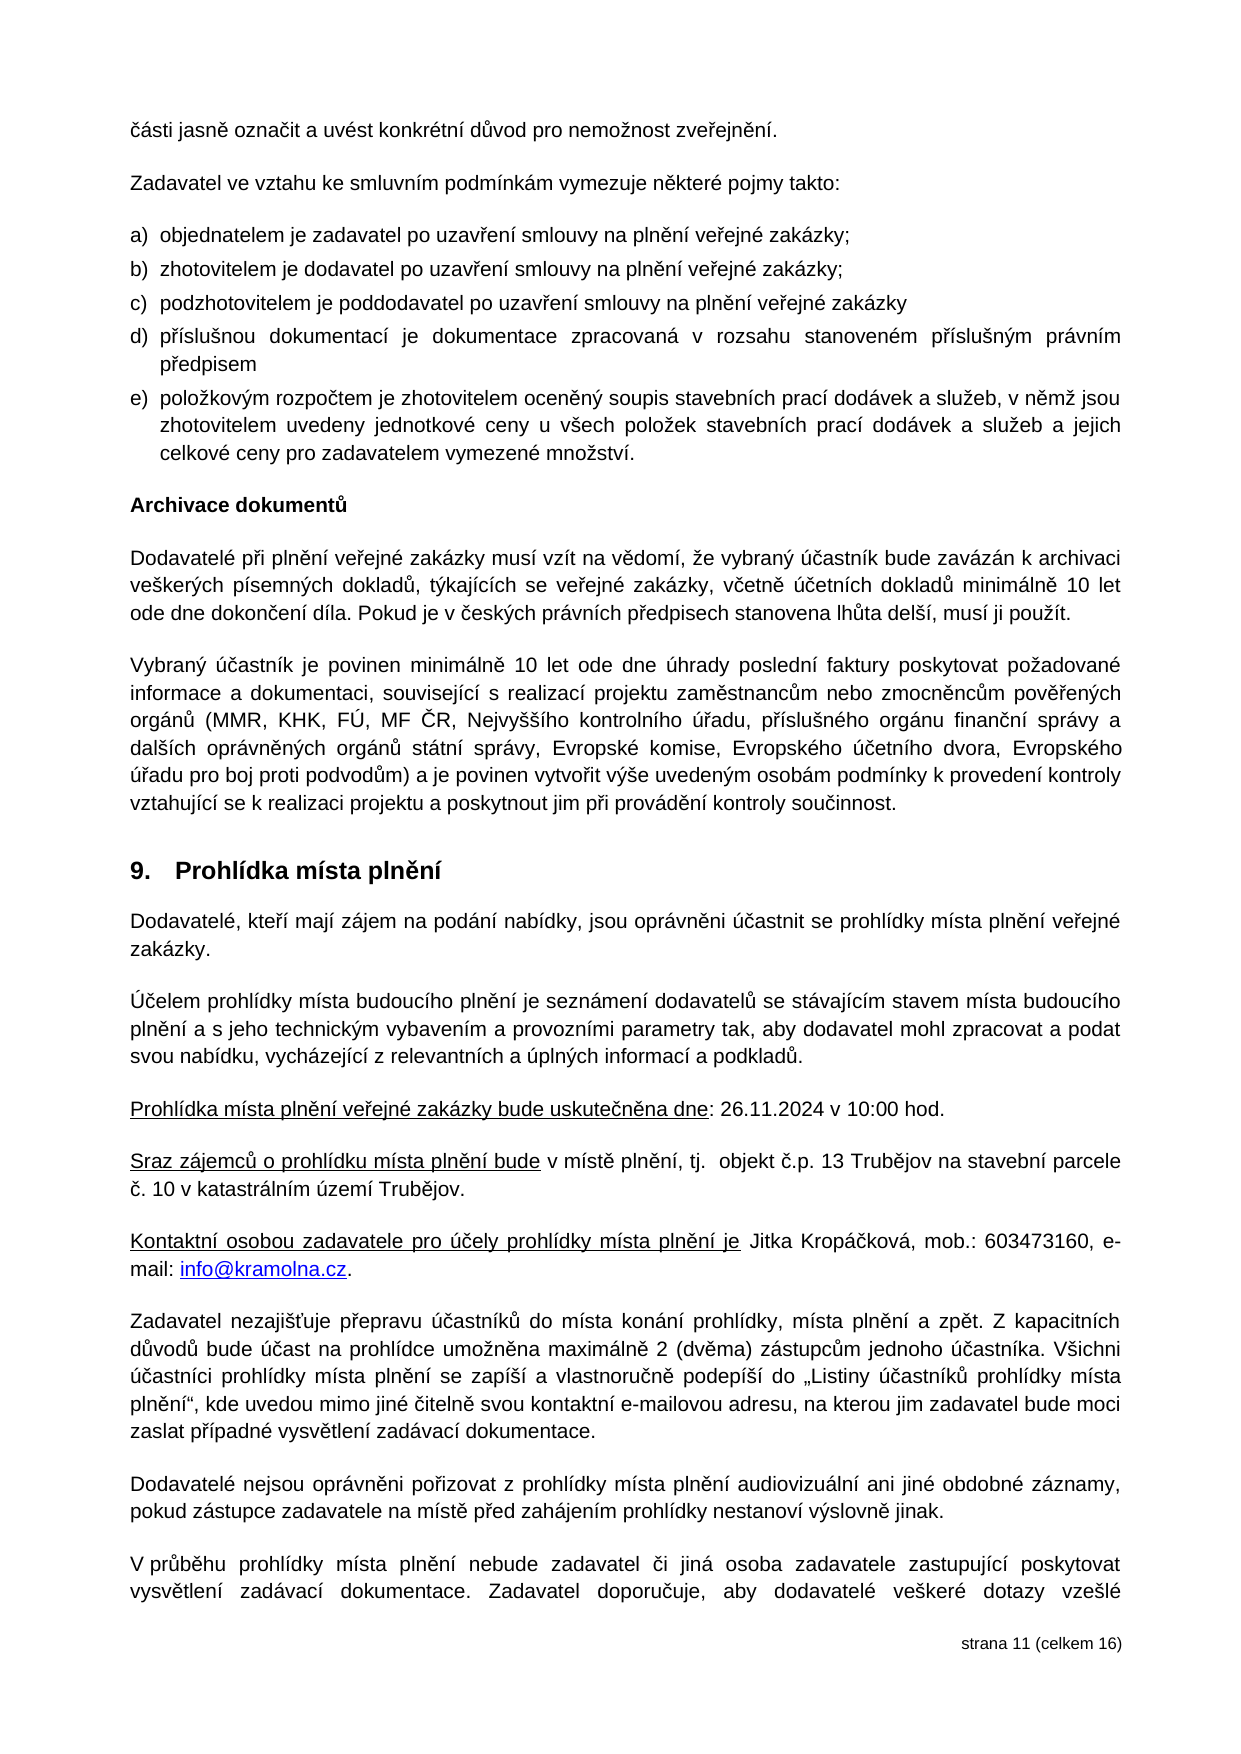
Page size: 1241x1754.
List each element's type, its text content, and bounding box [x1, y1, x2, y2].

text Dodavatelé, kteří mají zájem na podání nabídky, jsou oprávněni účastnit se prohlídky místa plnění veřejné zakázky. [130, 909, 1122, 961]
list objednatelem je zadavatel po uzavření smlouvy na plnění veřejné zakázky; [130, 223, 1122, 247]
list podzhotovitelem je poddodavatel po uzavření smlouvy na plnění veřejné zakázky [130, 291, 1122, 314]
text Kontaktní osobou zadavatele pro účely prohlídky místa plnění je Jitka Kropáčková, mob.: 603473160, e-mail: info@kramolna.cz. [130, 1229, 1122, 1281]
text Prohlídka místa plnění veřejné zakázky bude uskutečněna dne: 26.11.2024 v 10:00 hod. [130, 1097, 1122, 1121]
text Vybraný účastník je povinen minimálně 10 let ode dne úhrady poslední faktury poskytovat požadované informace a dokumentaci, související s realizací projektu zaměstnancům nebo zmocněncům pověřených orgánů (MMR, KHK, FÚ, MF ČR, Nejvyššího kontrolního úřadu, příslušného orgánu finanční správy a dalších oprávněných orgánů státní správy, Evropské komise, Evropského účetního dvora, Evropského úřadu pro boj proti podvodům) a je povinen vytvořit výše uvedeným osobám podmínky k provedení kontroly vztahující se k realizaci projektu a poskytnout jim při provádění kontroly součinnost. [130, 653, 1122, 814]
list příslušnou dokumentací je dokumentace zpracovaná v rozsahu stanoveném příslušným právním předpisem [130, 324, 1122, 376]
text Zadavatel ve vztahu ke smluvním podmínkám vymezuje některé pojmy takto: [130, 171, 1122, 194]
text Zadavatel nezajišťuje přepravu účastníků do místa konání prohlídky, místa plnění a zpět. Z kapacitních důvodů bude účast na prohlídce umožněna maximálně 2 (dvěma) zástupcům jednoho účastníka. Všichni účastníci prohlídky místa plnění se zapíší a vlastnoručně podepíší do „Listiny účastníků prohlídky místa plnění“, kde uvedou mimo jiné čitelně svou kontaktní e-mailovou adresu, na kterou jim zadavatel bude moci zaslat případné vysvětlení zadávací dokumentace. [130, 1309, 1122, 1443]
text Dodavatelé nejsou oprávněni pořizovat z prohlídky místa plnění audiovizuální ani jiné obdobné záznamy, pokud zástupce zadavatele na místě před zahájením prohlídky nestanoví výslovně jinak. [130, 1472, 1122, 1523]
text Archivace dokumentů [130, 493, 1122, 517]
list zhotovitelem je dodavatel po uzavření smlouvy na plnění veřejné zakázky; [130, 257, 1122, 281]
list položkovým rozpočtem je zhotovitelem oceněný soupis stavebních prací dodávek a služeb, v němž jsou zhotovitelem uvedeny jednotkové ceny u všech položek stavebních prací dodávek a služeb a jejich celkové ceny pro zadavatelem vymezené množství. [130, 386, 1122, 464]
text Dodavatelé při plnění veřejné zakázky musí vzít na vědomí, že vybraný účastník bude zavázán k archivaci veškerých písemných dokladů, týkajících se veřejné zakázky, včetně účetních dokladů minimálně 10 let ode dne dokončení díla. Pokud je v českých právních předpisech stanovena lhůta delší, musí ji použít. [130, 546, 1122, 624]
subtitle Prohlídka místa plnění [130, 856, 1122, 884]
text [130, 118, 1122, 142]
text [130, 1552, 1122, 1603]
text Účelem prohlídky místa budoucího plnění je seznámení dodavatelů se stávajícím stavem místa budoucího plnění a s jeho technickým vybavením a provozními parametry tak, aby dodavatel mohl zpracovat a podat svou nabídku, vycházející z relevantních a úplných informací a podkladů. [130, 989, 1122, 1068]
text Sraz zájemců o prohlídku místa plnění bude v místě plnění, tj. objekt č.p. 13 Trubějov na stavební parcele č. 10 v katastrálním území Trubějov. [130, 1149, 1122, 1201]
